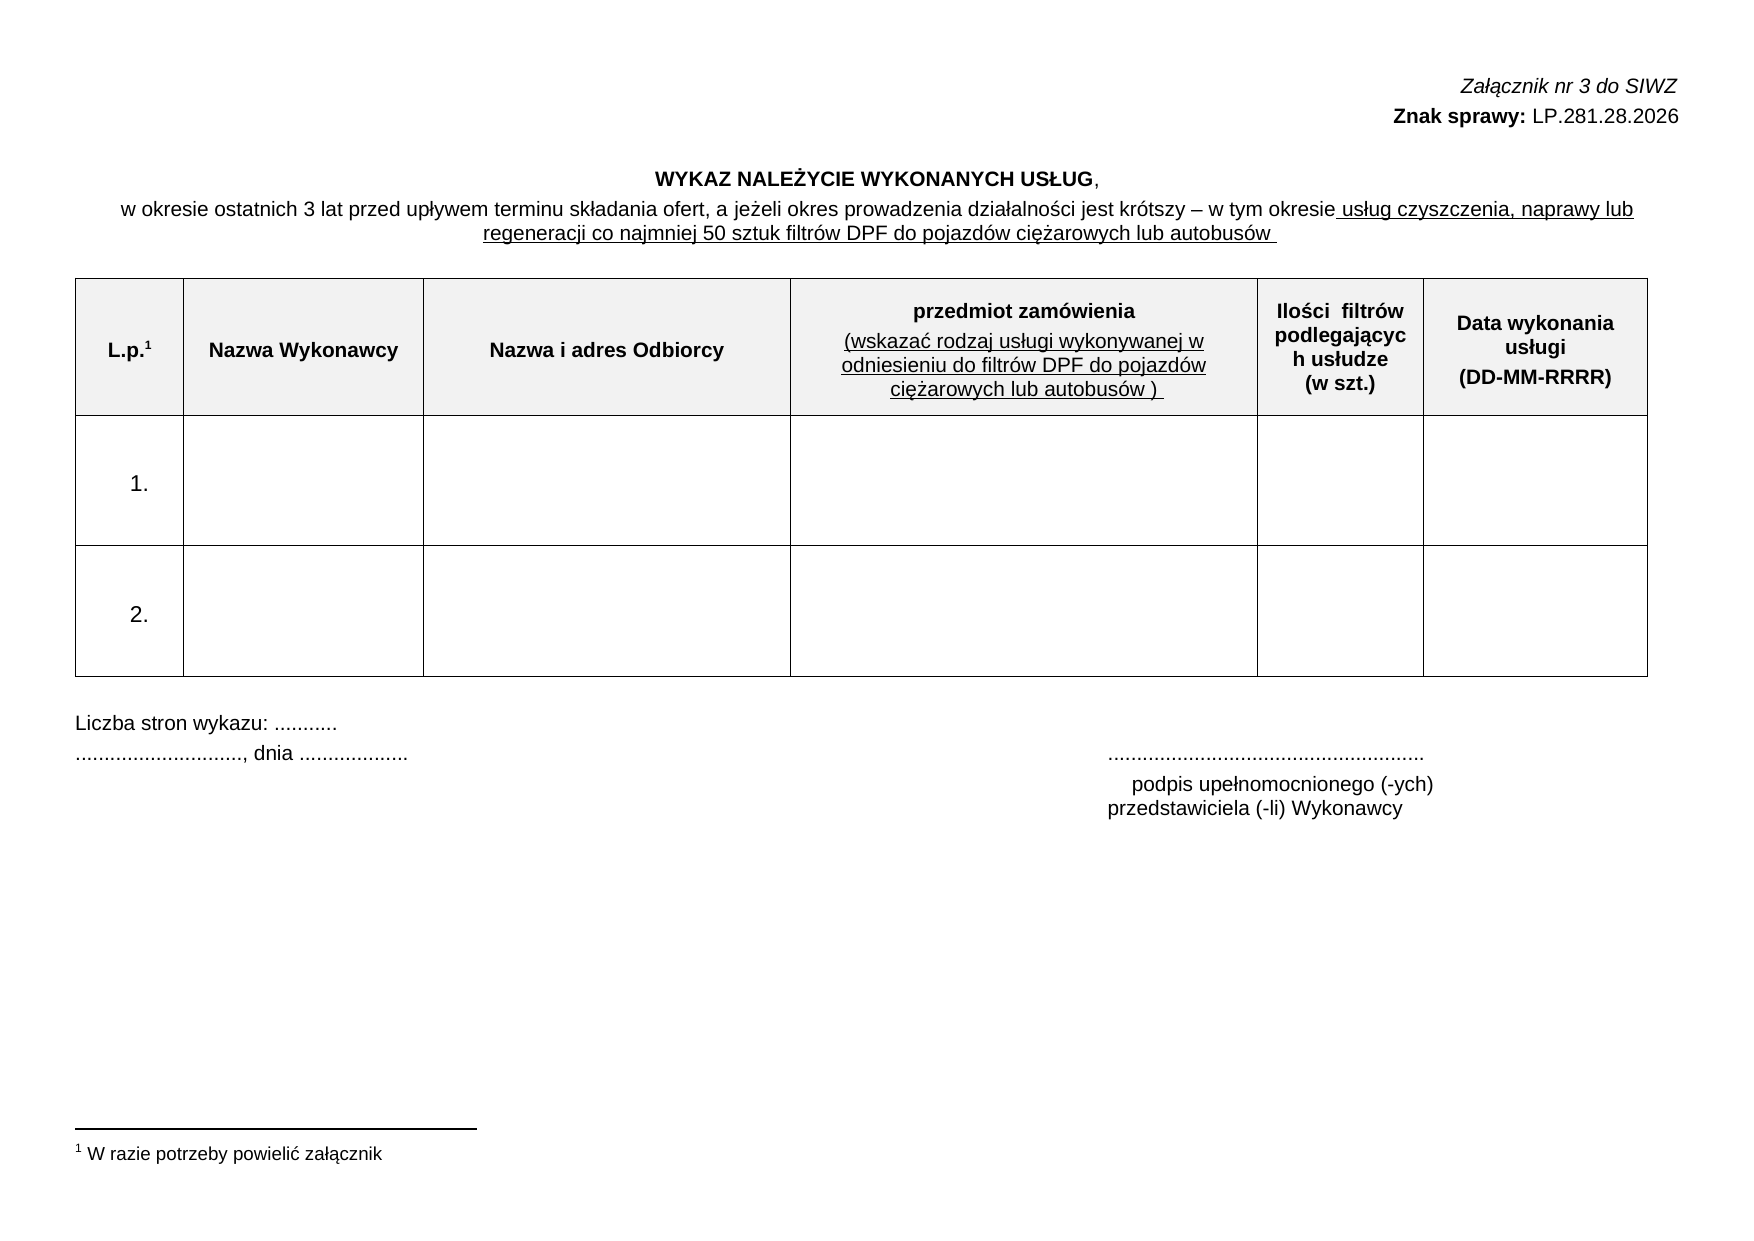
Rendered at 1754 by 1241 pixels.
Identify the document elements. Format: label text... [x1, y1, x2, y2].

table_header Data wykonania usługi (DD-MM-RRRR) [1424, 279, 1647, 415]
text Liczba stron wykazu: ........... [75, 711, 1679, 735]
table_cell [424, 416, 790, 545]
table_header przedmiot zamówienia (wskazać rodzaj usługi wykonywanej w odniesieniu do filtrów DPF do pojazdów ciężarowych lub autobusów ) [791, 279, 1257, 415]
table_header L.p. [76, 279, 183, 415]
table_header Nazwa Wykonawcy [184, 279, 423, 415]
table_cell [76, 546, 183, 676]
table_cell [1258, 546, 1423, 676]
table_cell [184, 416, 423, 545]
table_cell [791, 416, 1257, 545]
table_cell [1424, 416, 1647, 545]
text przedstawiciela (-li) Wykonawcy [725, 795, 1679, 819]
table_cell [424, 546, 790, 676]
text w okresie ostatnich 3 lat przed upływem terminu składania ofert, a jeżeli okres prowadzenia działalności jest krótszy – w tym okresie usług czyszczenia, naprawy lub regeneracji co najmniej 50 sztuk filtrów DPF do pojazdów ciężarowych lub autobusów [75, 197, 1679, 245]
table_header Nazwa i adres Odbiorcy [424, 279, 790, 415]
table_cell [184, 546, 423, 676]
table_cell [76, 416, 183, 545]
table_cell [1258, 416, 1423, 545]
table_header Ilości filtrów podlegających usłudze (w szt.) [1258, 279, 1423, 415]
text podpis upełnomocnionego (-ych) [725, 771, 1679, 795]
table_cell [1424, 546, 1647, 676]
text WYKAZ NALEŻYCIE WYKONANYCH USŁUG, [75, 167, 1679, 191]
table_cell [791, 546, 1257, 676]
text ............................., dnia ................... ....................................................... [75, 741, 1679, 765]
